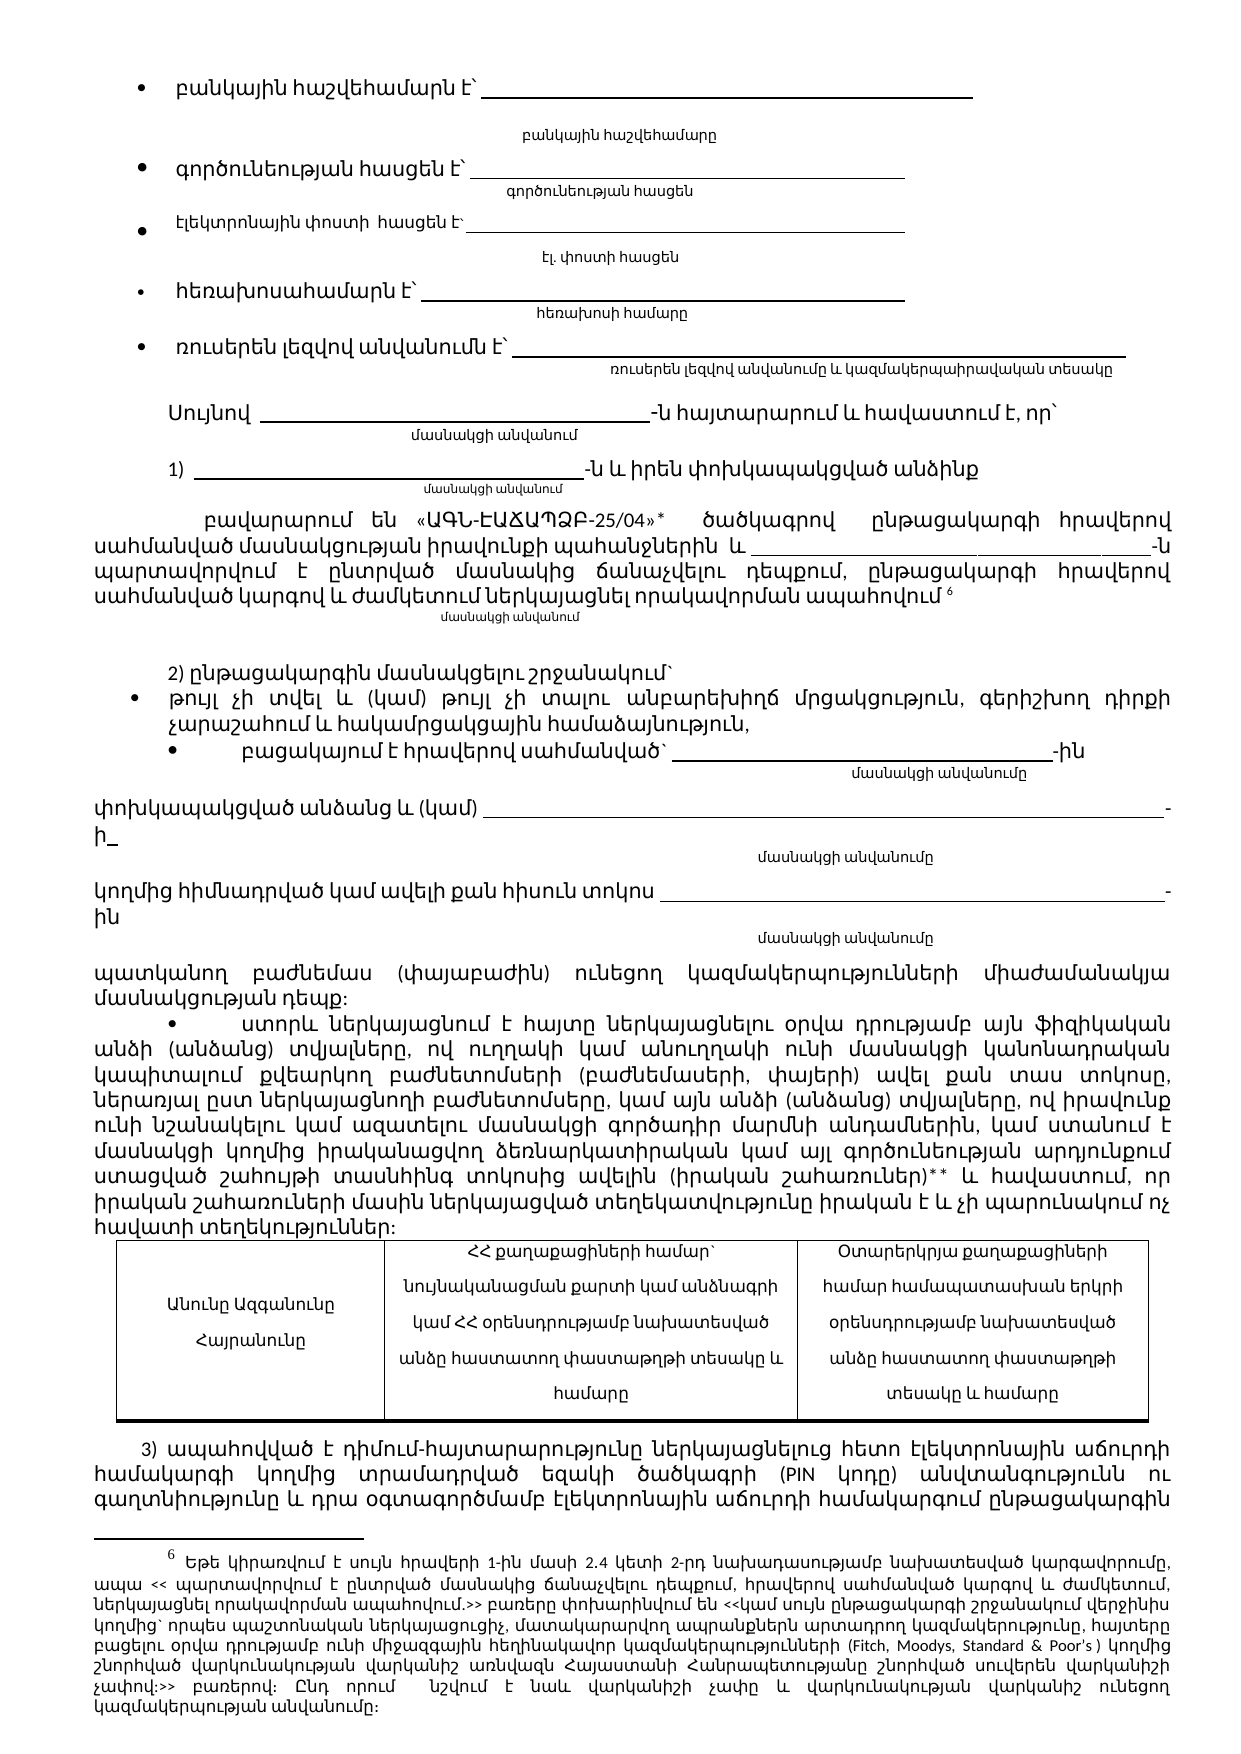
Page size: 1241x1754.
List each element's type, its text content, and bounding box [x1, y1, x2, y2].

list բացակայում է հրավերով սահմանված` -ին [94, 736, 1171, 764]
text մասնակցի անվանում [94, 482, 1171, 507]
list թույլ չի տվել և (կամ) թույլ չի տալու անբարեխիղճ մրցակցություն, գերիշխող դիրքի չարաշահում և հակամրցակցային համաձայնություն, [131, 685, 1171, 736]
text բավարարում են «ԱԳՆ-ԷԱՃԱՊՁԲ-25/04»* ծածկագրով ընթացակարգի հրավերով սահմանված մասնակցության իրավունքի պահանջներին և -ն պարտավորվում է ընտրված մասնակից ճանաչվելու դեպքում, ընթացակարգի հրավերով սահմանված կարգով և ժամկետում ներկայացնել որակավորման ապահովում [94, 507, 1171, 609]
text մասնակցի անվանում [94, 426, 1171, 457]
text մասնակցի անվանում [94, 609, 1171, 634]
table_header Անունը Ազգանունը Հայրանունը [117, 1241, 384, 1419]
table_header Օտարերկրյա քաղաքացիների համար համապատասխան երկրի օրենսդրությամբ նախատեսված անձը հաստատող փաստաթղթի տեսակը և համարը [798, 1241, 1148, 1419]
list էլեկտրոնային փոստի հասցեն է՝ [138, 212, 1171, 248]
text մասնակցի անվանումը [94, 764, 1171, 795]
text 2) ընթացակարգին մասնակցելու շրջանակում` [94, 660, 1171, 685]
list գործունեության հասցեն է՝ [138, 156, 1171, 182]
text ռուսերեն լեզվով անվանումը և կազմակերպաիրավական տեսակը [536, 360, 1171, 391]
list ստորև ներկայացնում է հայտը ներկայացնելու օրվա դրությամբ այն ֆիզիկական անձի (անձանց) տվյալները, ով ուղղակի կամ անուղղակի ունի մասնակցի կանոնադրական կապիտալում քվեարկող բաժնետոմսերի (բաժնեմասերի, փայերի) ավել քան տաս տոկոսը, ներառյալ ըստ ներկայացնողի բաժնետոմսերը, կամ այն անձի (անձանց) տվյալները, ով իրավունք ունի նշանակելու կամ ազատելու մասնակցի գործադիր մարմնի անդամներին, կամ ստանում է մասնակցի կողմից իրականացվող ձեռնարկատիրական կամ այլ գործունեության արդյունքում ստացված շահույթի տասնհինգ տոկոսից ավելին (իրական շահառուներ)** և հավաստում, որ իրական շահառուների մասին ներկայացված տեղեկատվությունը իրական է և չի պարունակում ոչ հավատի տեղեկություններ: [94, 1011, 1171, 1240]
text մասնակցի անվանումը [94, 929, 1171, 960]
text փոխկապակցված անձանց և (կամ) -ի [94, 795, 1171, 848]
list բանկային հաշվեհամարն է՝ [138, 75, 1171, 126]
text էլ. փոստի հասցեն [94, 248, 1171, 279]
text գործունեության հասցեն [94, 182, 1171, 212]
text 1) -ն և իրեն փոխկապակցված անձինք [94, 457, 1171, 482]
text Սույնով -ն հայտարարում և հավաստում է, որ՝ [94, 396, 1171, 426]
text բանկային հաշվեհամարը [94, 126, 1171, 156]
list ռուսերեն լեզվով անվանումն է՝ [138, 334, 1171, 360]
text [94, 1436, 1171, 1512]
text հեռախոսի համարը [462, 304, 1171, 334]
text պատկանող բաժնեմաս (փայաբաժին) ունեցող կազմակերպությունների միաժամանակյա մասնակցության դեպք: [94, 960, 1171, 1011]
table_header ՀՀ քաղաքացիների համար` նույնականացման քարտի կամ անձնագրի կամ ՀՀ օրենսդրությամբ նախատեսված անձը հաստատող փաստաթղթի տեսակը և համարը [385, 1241, 797, 1419]
text կողմից հիմնադրված կամ ավելի քան հիսուն տոկոս -ին [94, 879, 1171, 929]
text մասնակցի անվանումը [94, 848, 1171, 879]
list հեռախոսահամարն է՝ [138, 279, 1171, 304]
